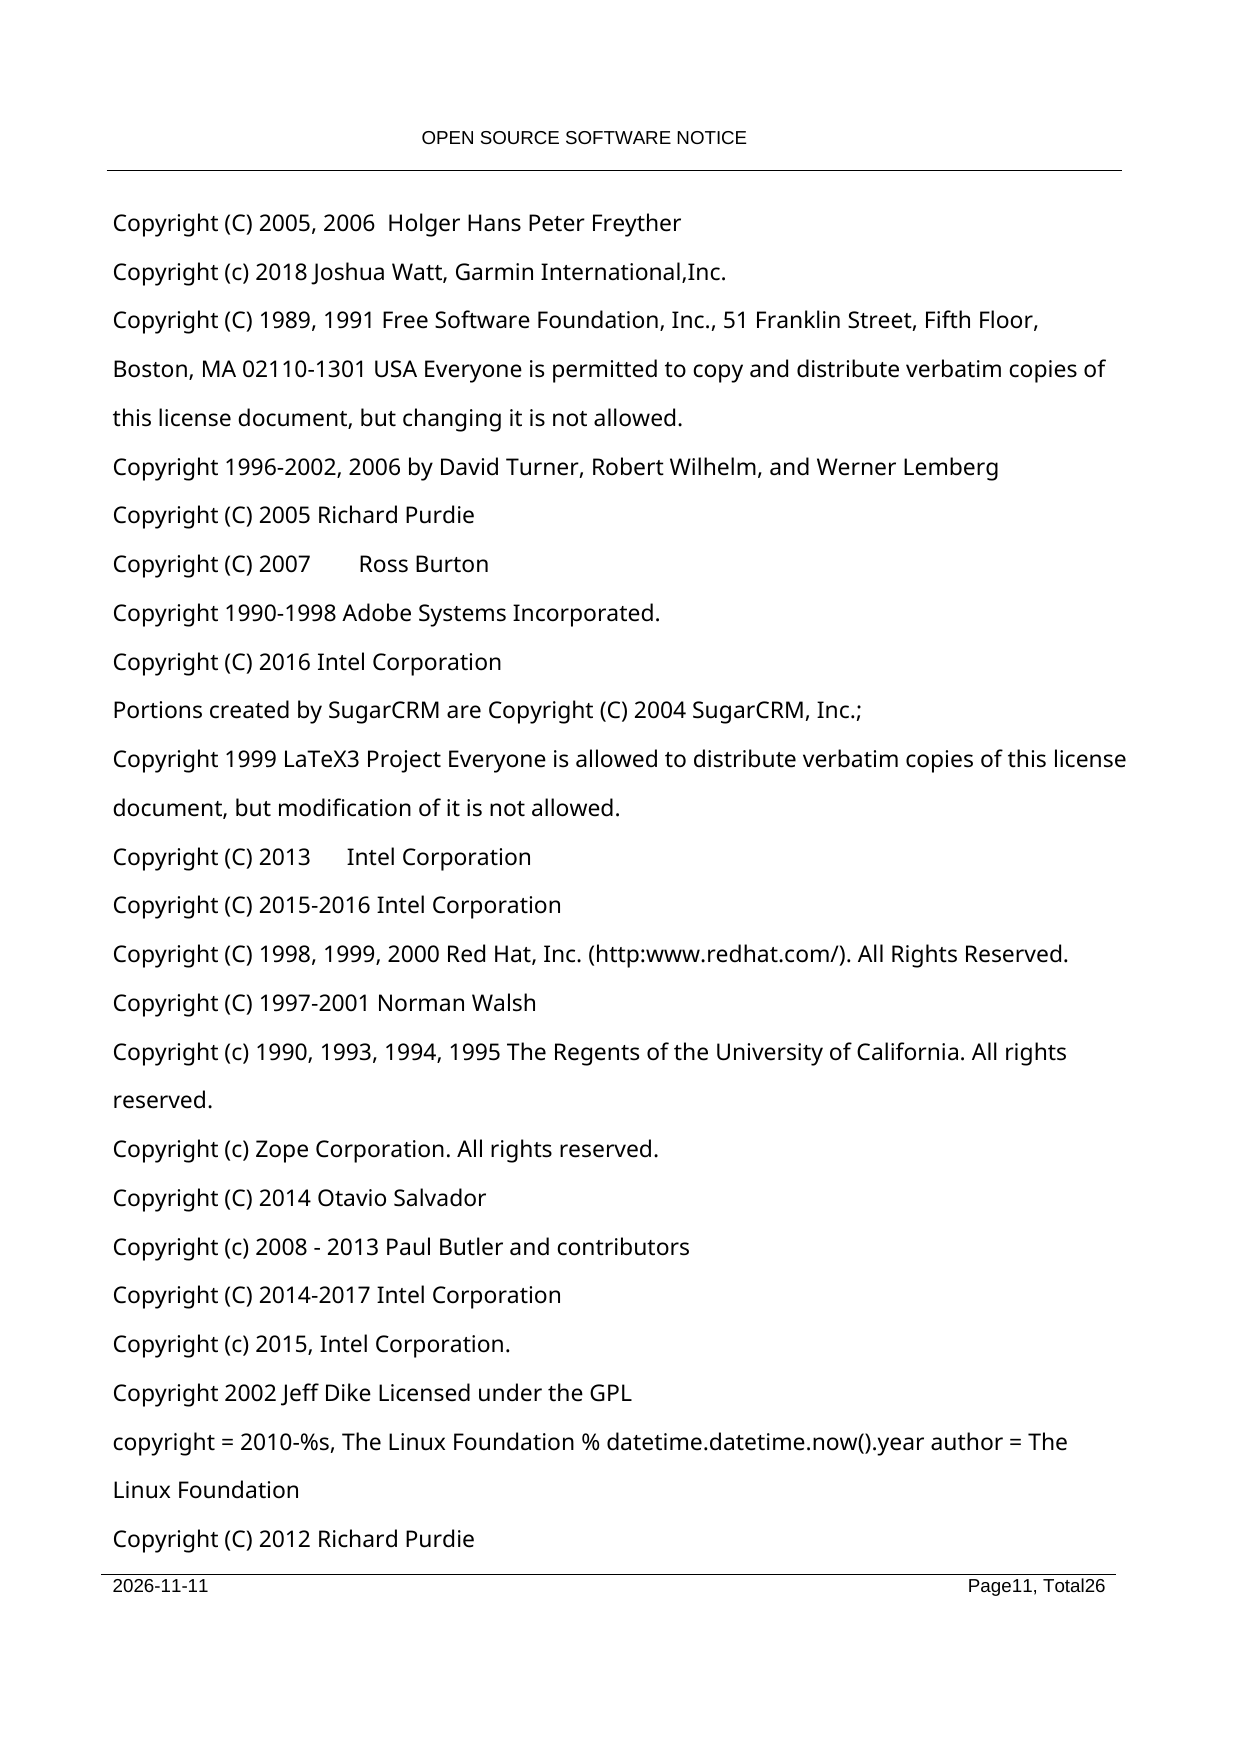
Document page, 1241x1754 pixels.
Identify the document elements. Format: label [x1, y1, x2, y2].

text [112, 206, 1128, 1555]
